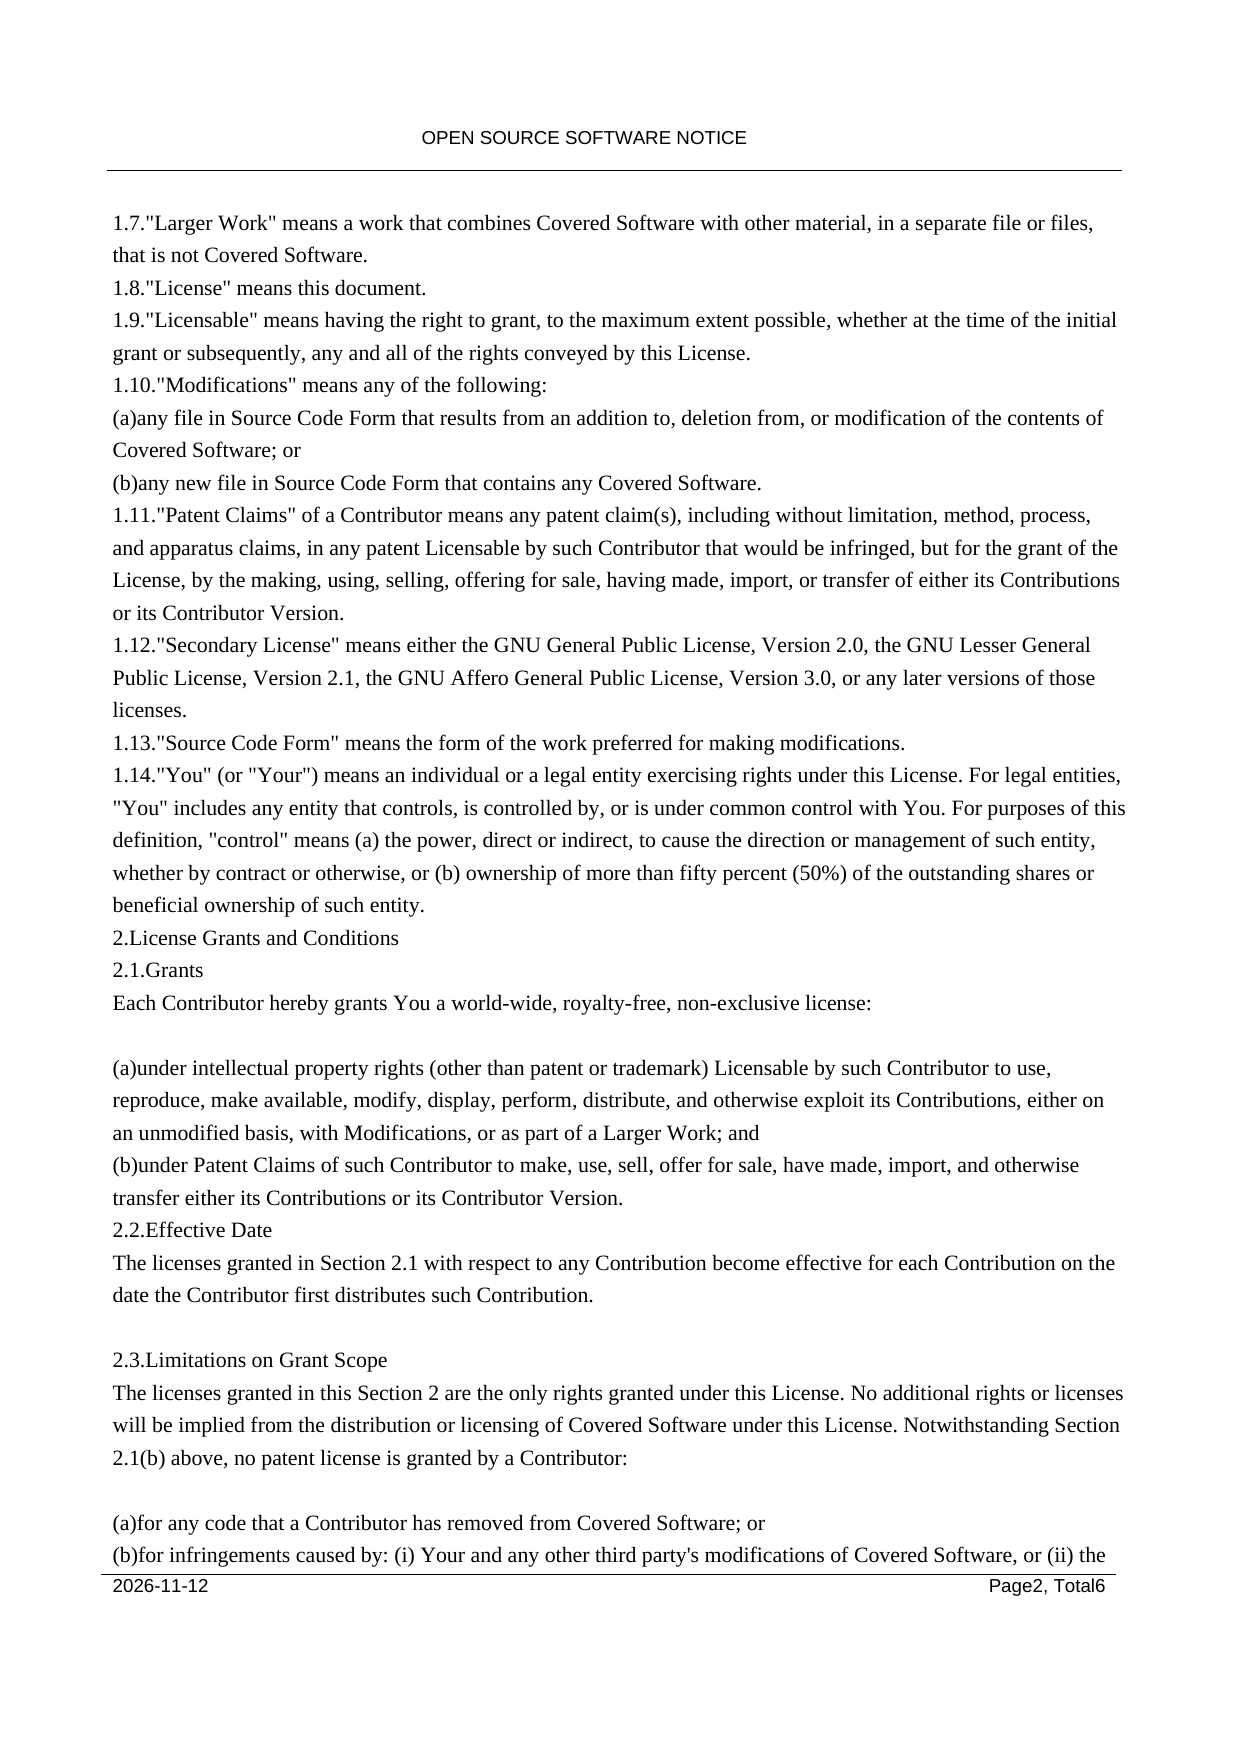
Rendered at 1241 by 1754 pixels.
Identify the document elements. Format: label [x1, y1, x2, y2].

text [112, 206, 1128, 1571]
